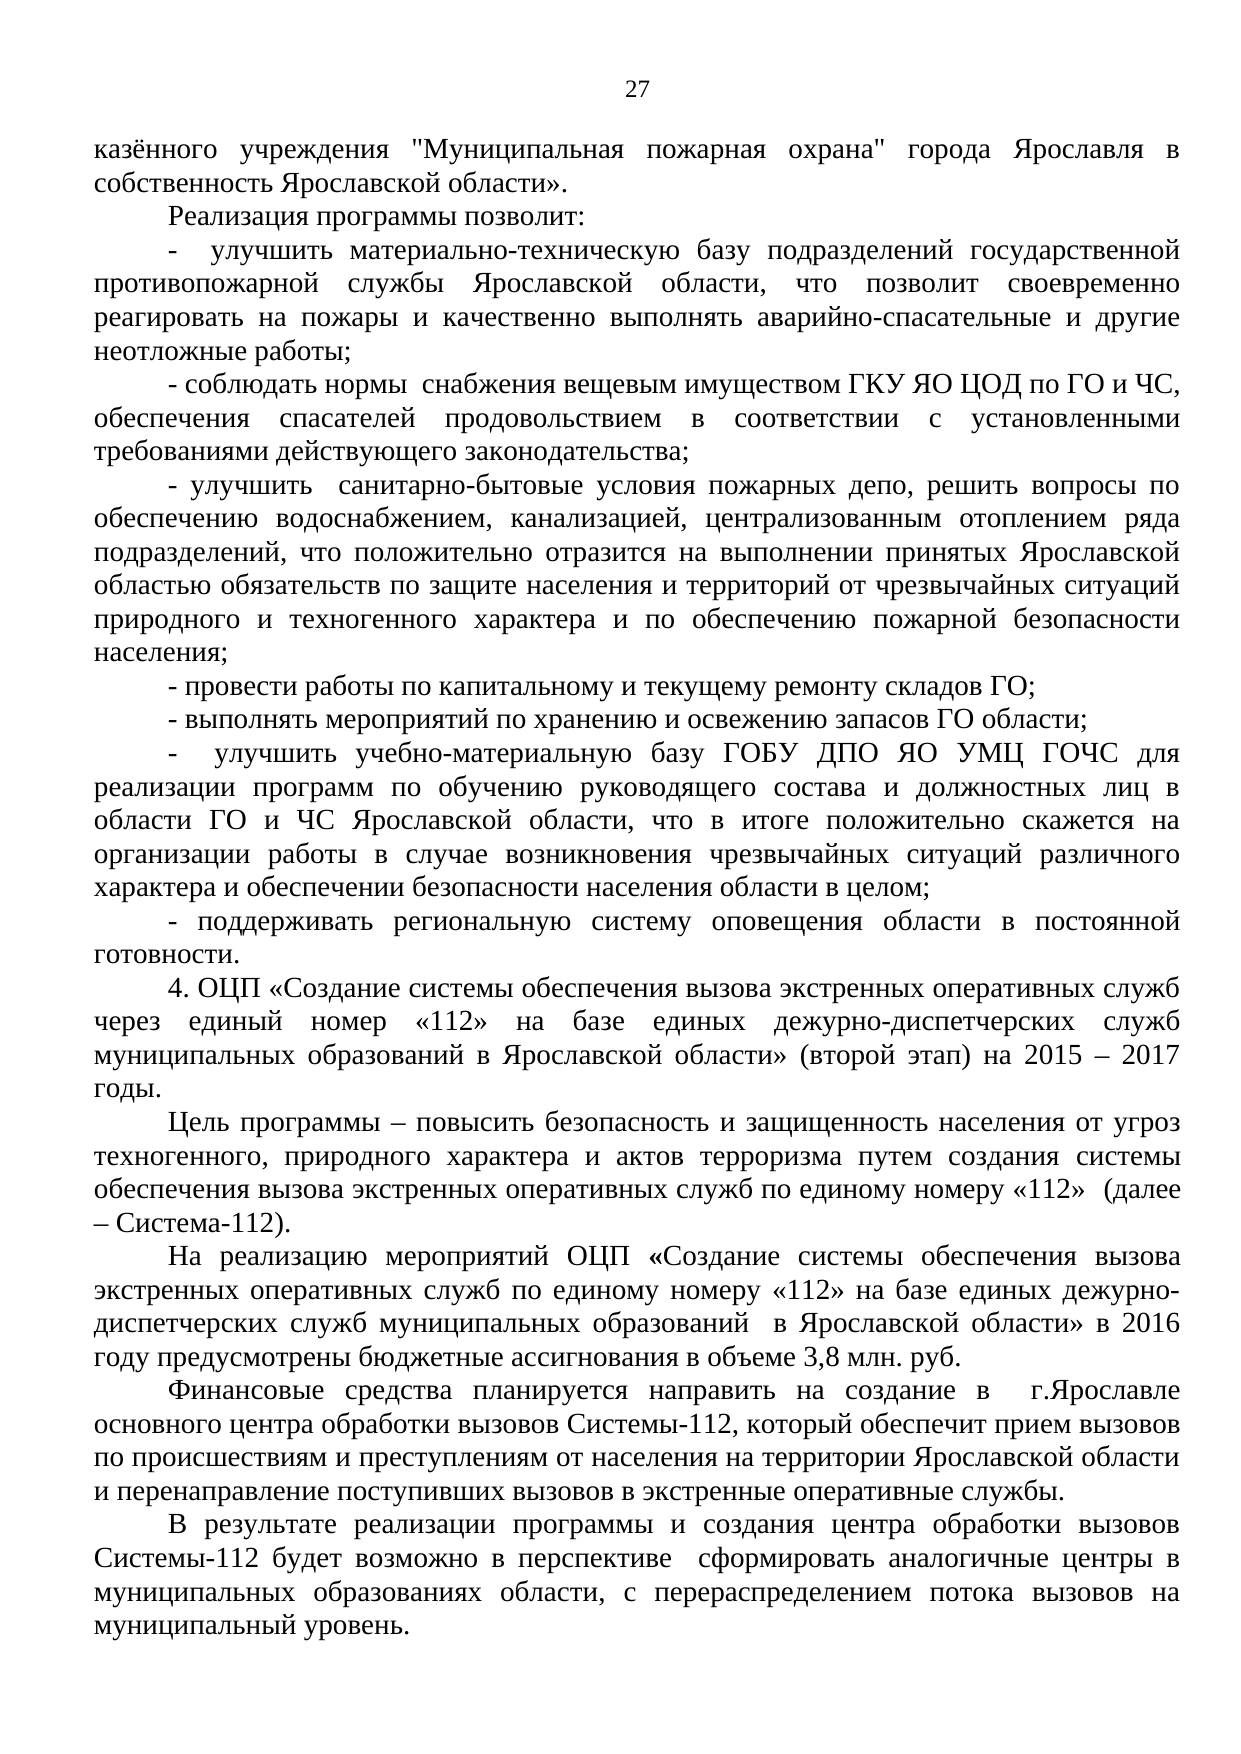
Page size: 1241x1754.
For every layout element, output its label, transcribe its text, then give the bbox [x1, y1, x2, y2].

text Финансовые средства планируется направить на создание в г.Ярославле основного центра обработки вызовов Системы-112, который обеспечит прием вызовов по происшествиям и преступлениям от населения на территории Ярославской области и перенаправление поступивших вызовов в экстренные оперативные службы. [94, 1372, 1181, 1507]
text - улучшить санитарно-бытовые условия пожарных депо, решить вопросы по обеспечению водоснабжением, канализацией, централизованным отоплением ряда подразделений, что положительно отразится на выполнении принятых Ярославской областью обязательств по защите населения и территорий от чрезвычайных ситуаций природного и техногенного характера и по обеспечению пожарной безопасности населения; [94, 467, 1181, 668]
text На реализацию мероприятий ОЦП «Создание системы обеспечения вызова экстренных оперативных служб по единому номеру «112» на базе единых дежурно-диспетчерских служб муниципальных образований в Ярославской области» в 2016 году предусмотрены бюджетные ассигнования в объеме 3,8 млн. руб. [94, 1238, 1181, 1372]
text В результате реализации программы и создания центра обработки вызовов Системы-112 будет возможно в перспективе сформировать аналогичные центры в муниципальных образованиях области, с перераспределением потока вызовов на муниципальный уровень. [94, 1507, 1181, 1641]
text - соблюдать нормы снабжения вещевым имуществом ГКУ ЯО ЦОД по ГО и ЧС, обеспечения спасателей продовольствием в соответствии с установленными требованиями действующего законодательства; [94, 366, 1181, 467]
text - поддерживать региональную систему оповещения области в постоянной готовности. [94, 903, 1181, 970]
text 4. ОЦП «Создание системы обеспечения вызова экстренных оперативных служб через единый номер «112» на базе единых дежурно-диспетчерских служб муниципальных образований в Ярославской области» (второй этап) на 2015 – 2017 годы. [94, 970, 1181, 1104]
text Реализация программы позволит: [94, 198, 1181, 232]
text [94, 131, 1181, 198]
text - улучшить материально-техническую базу подразделений государственной противопожарной службы Ярославской области, что позволит своевременно реагировать на пожары и качественно выполнять аварийно-спасательные и другие неотложные работы; [94, 232, 1181, 366]
text - провести работы по капитальному и текущему ремонту складов ГО; [94, 668, 1181, 702]
text Цель программы – повысить безопасность и защищенность населения от угроз техногенного, природного характера и актов терроризма путем создания системы обеспечения вызова экстренных оперативных служб по единому номеру «112» (далее – Система-112). [94, 1104, 1181, 1238]
text - выполнять мероприятий по хранению и освежению запасов ГО области; [94, 702, 1181, 735]
text - улучшить учебно-материальную базу ГОБУ ДПО ЯО УМЦ ГОЧС для реализации программ по обучению руководящего состава и должностных лиц в области ГО и ЧС Ярославской области, что в итоге положительно скажется на организации работы в случае возникновения чрезвычайных ситуаций различного характера и обеспечении безопасности населения области в целом; [94, 735, 1181, 903]
